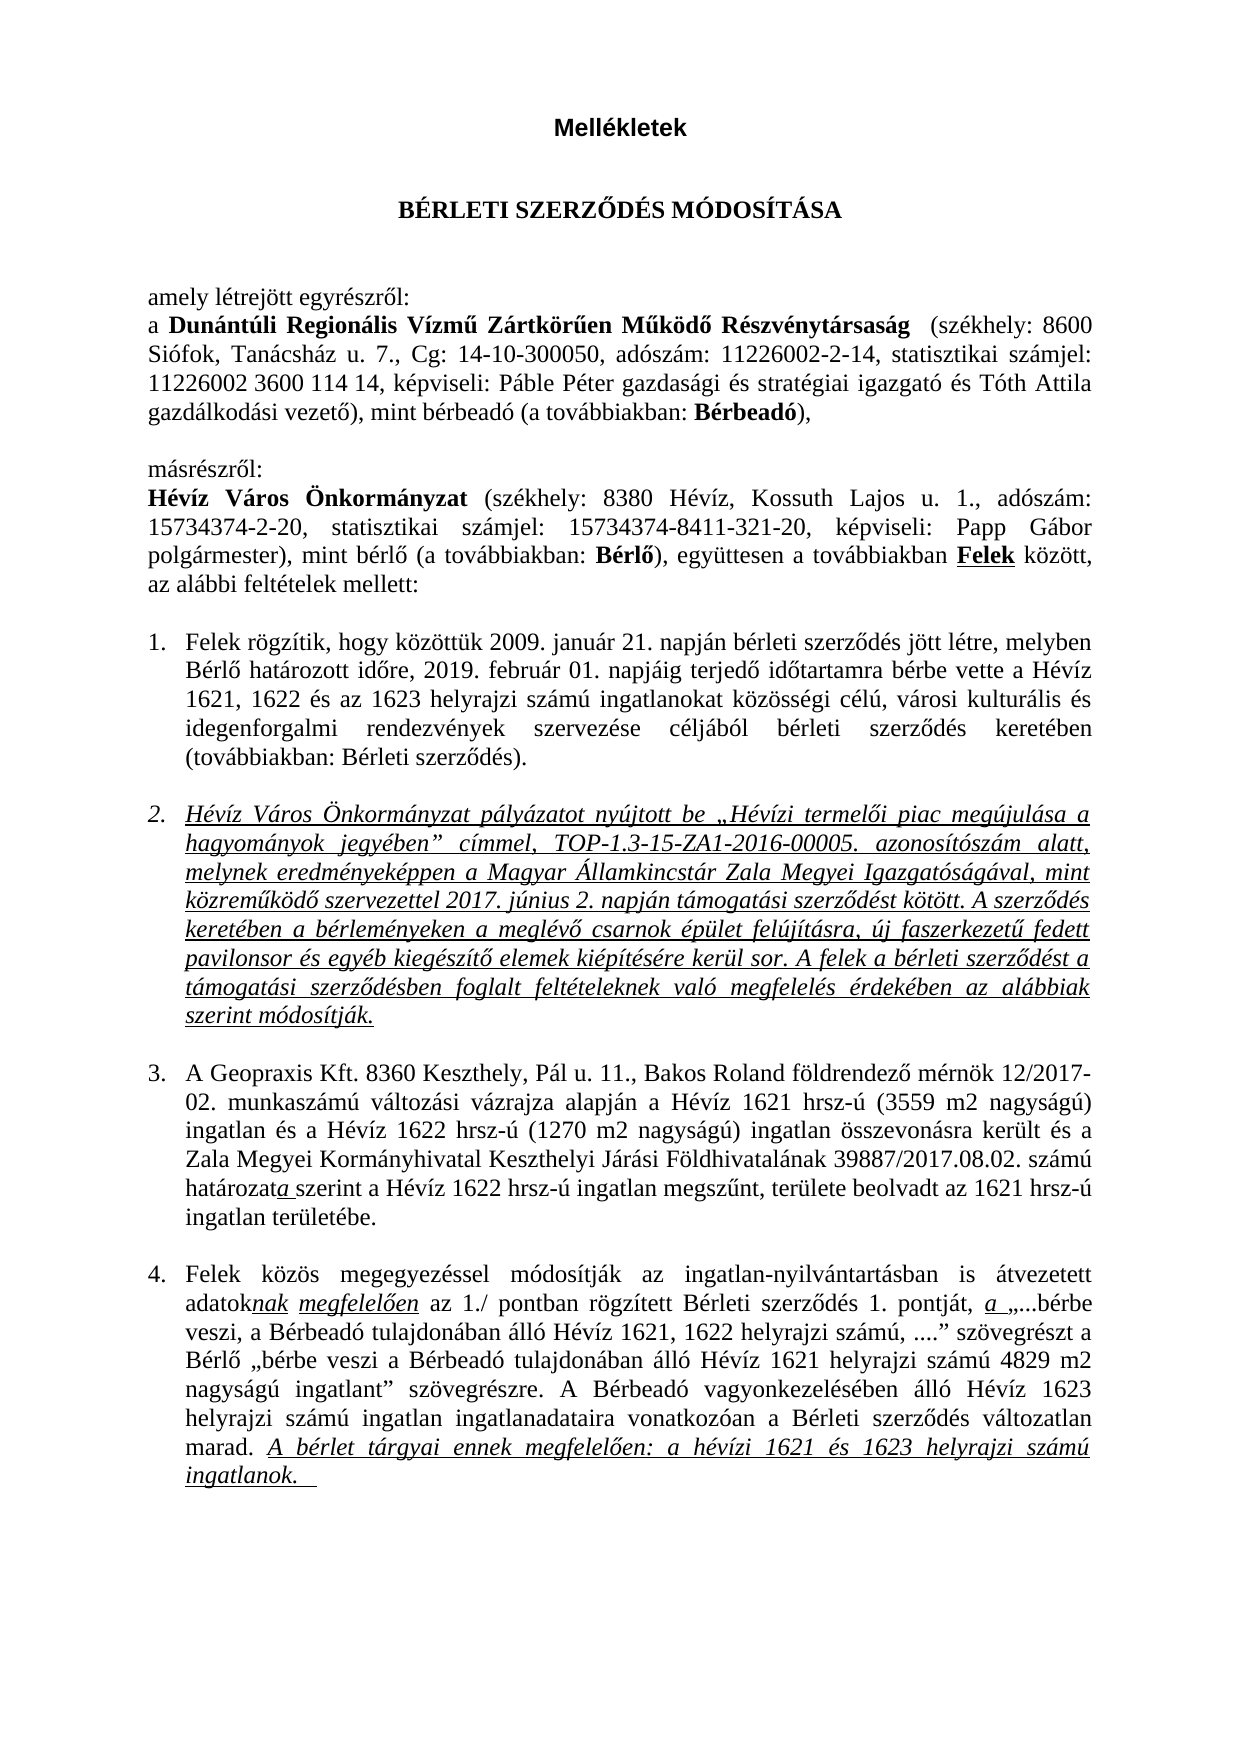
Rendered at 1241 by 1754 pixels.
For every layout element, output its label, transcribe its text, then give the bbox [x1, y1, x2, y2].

text amely létrejött egyrészről: [148, 282, 1093, 311]
text Hévíz Város Önkormányzat (székhely: 8380 Hévíz, Kossuth Lajos u. 1., adószám: 15734374-2-20, statisztikai számjel: 15734374-8411-321-20, képviseli: Papp Gábor polgármester), mint bérlő (a továbbiakban: Bérlő), együttesen a továbbiakban Felek között, az alábbi feltételek mellett: [148, 483, 1093, 598]
list Hévíz Város Önkormányzat pályázatot nyújtott be „Hévízi termelői piac megújulása a hagyományok jegyében” címmel, TOP-1.3-15-ZA1-2016-00005. azonosítószám alatt, melynek eredményeképpen a Magyar Államkincstár Zala Megyei Igazgatóságával, mint közreműködő szervezettel 2017. június 2. napján támogatási szerződést kötött. A szerződés keretében a bérleményeken a meglévő csarnok épület felújításra, új faszerkezetű fedett pavilonsor és egyéb kiegészítő elemek kiépítésére kerül sor. A felek a bérleti szerződést a támogatási szerződésben foglalt feltételeknek való megfelelés érdekében az alábbiak szerint módosítják. [148, 799, 1093, 1029]
list Felek rögzítik, hogy közöttük 2009. január 21. napján bérleti szerződés jött létre, melyben Bérlő határozott időre, 2019. február 01. napjáig terjedő időtartamra bérbe vette a Hévíz 1621, 1622 és az 1623 helyrajzi számú ingatlanokat közösségi célú, városi kulturális és idegenforgalmi rendezvények szervezése céljából bérleti szerződés keretében (továbbiakban: Bérleti szerződés). [148, 627, 1093, 771]
text Mellékletek [148, 113, 1093, 142]
text másrészről: [148, 454, 1093, 483]
list Felek közös megegyezéssel módosítják az ingatlan-nyilvántartásban is átvezetett adatoknak megfelelően az 1./ pontban rögzített Bérleti szerződés 1. pontját, a „...bérbe veszi, a Bérbeadó tulajdonában álló Hévíz 1621, 1622 helyrajzi számú, ....” szövegrészt a Bérlő „bérbe veszi a Bérbeadó tulajdonában álló Hévíz 1621 helyrajzi számú nagyságú ingatlant” szövegrészre. A Bérbeadó vagyonkezelésében álló Hévíz 1623 helyrajzi számú ingatlan ingatlanadataira vonatkozóan a Bérleti szerződés változatlan marad. A bérlet tárgyai ennek megfelelően: a hévízi 1621 és 1623 helyrajzi számú ingatlanok. [148, 1259, 1093, 1489]
text BÉRLETI SZERZŐDÉS MÓDOSÍTÁSA [148, 196, 1093, 224]
list A Geopraxis Kft. 8360 Keszthely, Pál u. 11., Bakos Roland földrendező mérnök 12/2017-02. munkaszámú változási vázrajza alapján a Hévíz 1621 hrsz-ú ( nagyságú) ingatlan és a Hévíz 1622 hrsz-ú ( nagyságú) ingatlan összevonásra került és a Zala Megyei Kormányhivatal Keszthelyi Járási Földhivatalának 39887/2017.08.02. számú határozata szerint a Hévíz 1622 hrsz-ú ingatlan megszűnt, területe beolvadt az 1621 hrsz-ú ingatlan területébe. [148, 1058, 1093, 1231]
text a Dunántúli Regionális Vízmű Zártkörűen Működő Részvénytársaság (székhely: 8600 Siófok, Tanácsház u. 7., Cg: 14-10-300050, adószám: 11226002-2-14, statisztikai számjel: 11226002 3600 114 14, képviseli: Páble Péter gazdasági és stratégiai igazgató és Tóth Attila gazdálkodási vezető), mint bérbeadó (a továbbiakban: Bérbeadó), [148, 311, 1093, 426]
